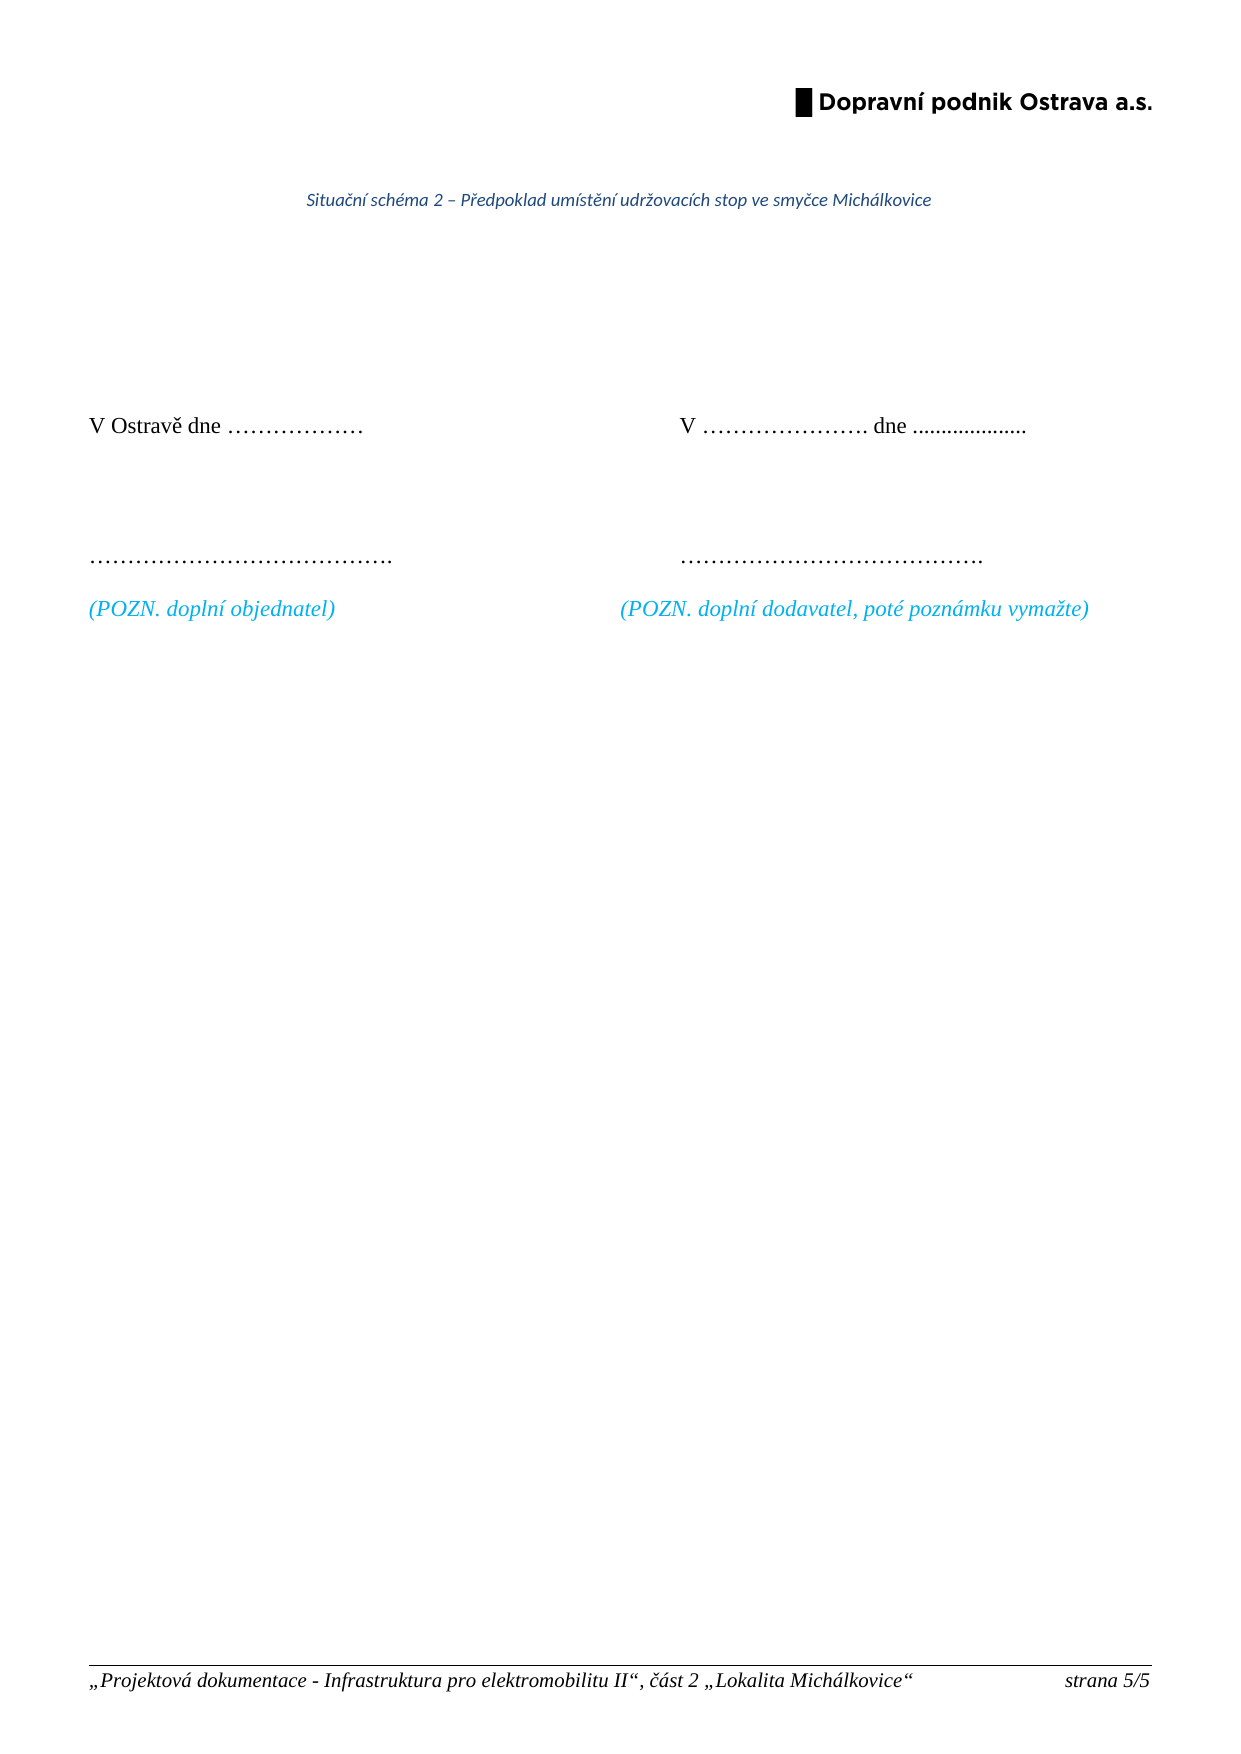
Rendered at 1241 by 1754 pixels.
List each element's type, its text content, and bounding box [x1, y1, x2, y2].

text …………………………………. …………………………………. [89, 542, 1152, 569]
text (POZN. doplní objednatel) (POZN. doplní dodavatel, poté poznámku vymažte) [89, 595, 1149, 621]
text Situační schéma 2 – Předpoklad umístění udržovacích stop ve smyčce Michálkovice [89, 188, 1152, 211]
text V Ostravě dne ……………… V …………………. dne .................... [89, 412, 1149, 438]
picture [795, 88, 1152, 117]
